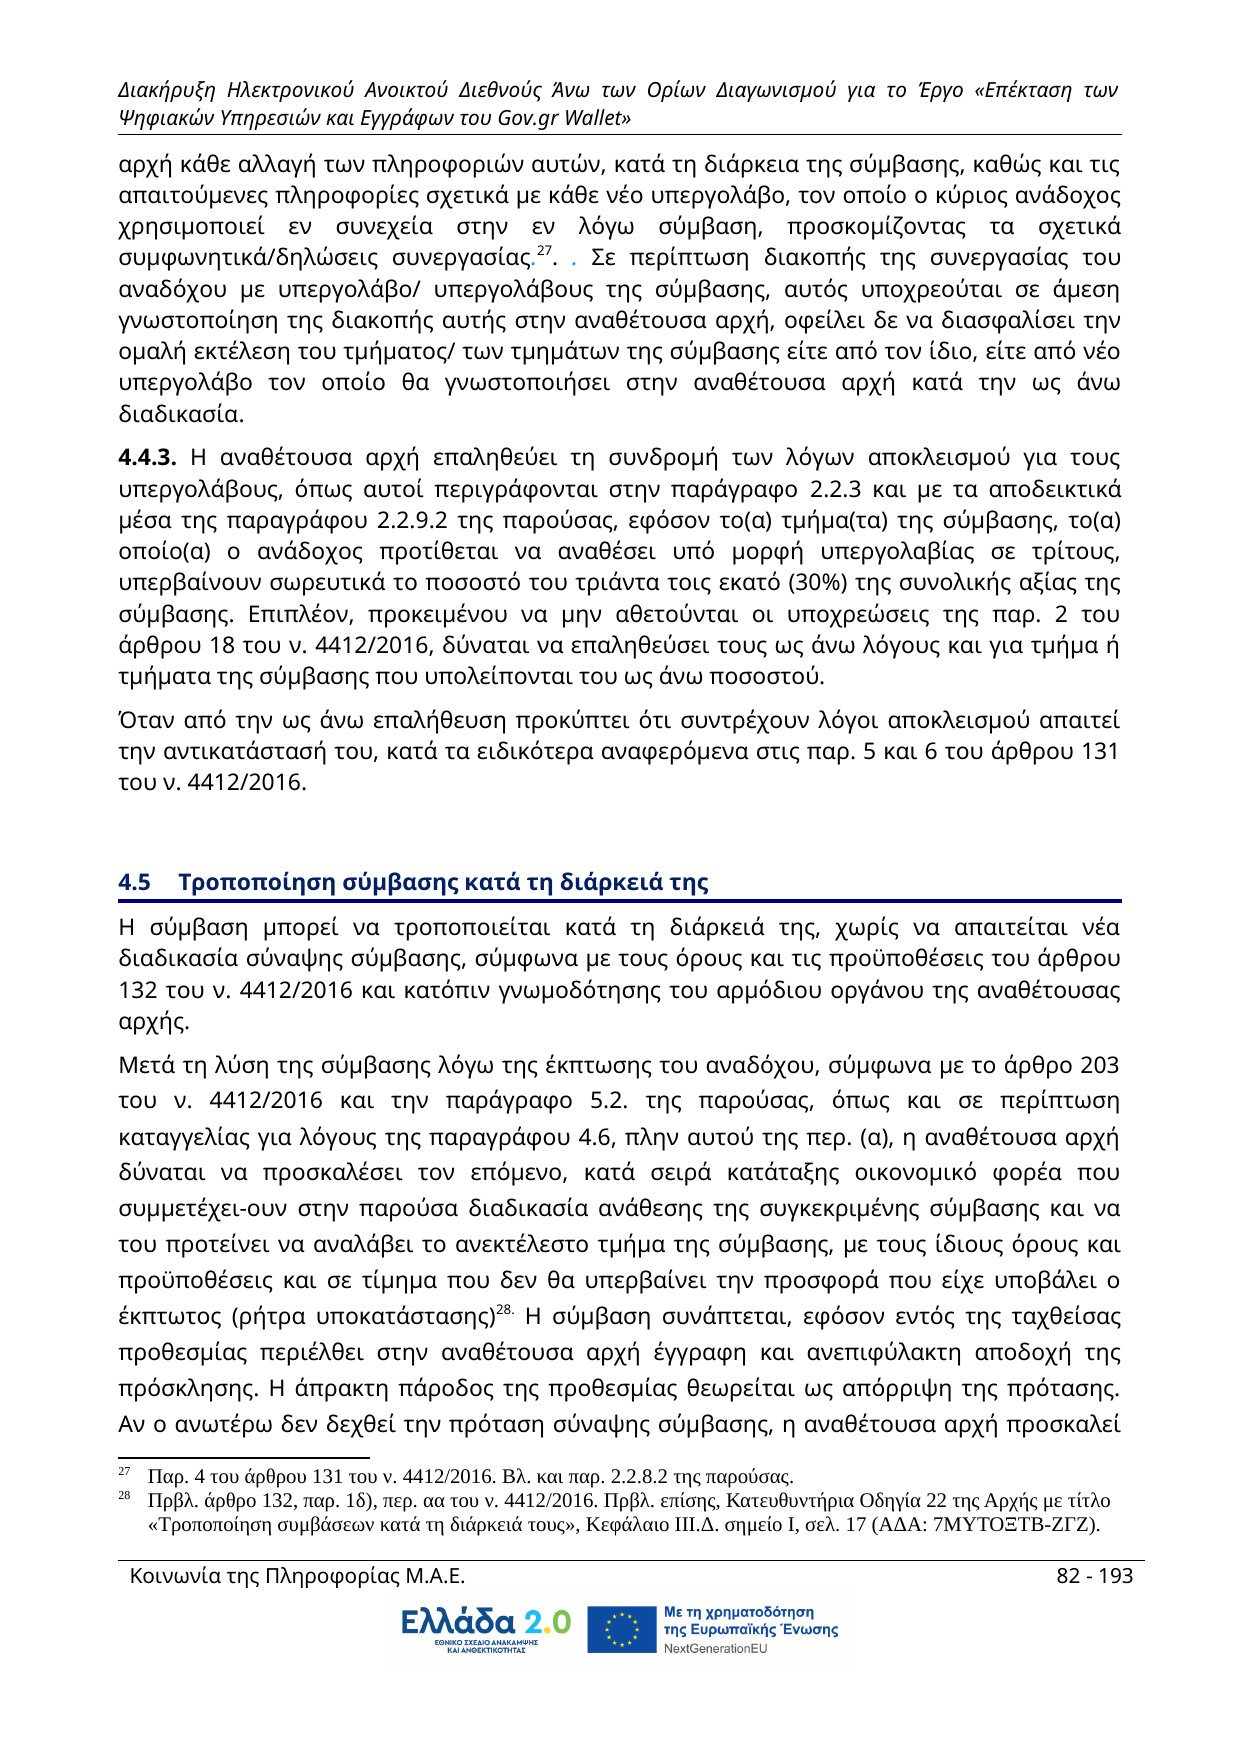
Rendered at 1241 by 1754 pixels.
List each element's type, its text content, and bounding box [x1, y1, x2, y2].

text Όταν από την ως άνω επαλήθευση προκύπτει ότι συντρέχουν λόγοι αποκλεισμού απαιτεί την αντικατάστασή του, κατά τα ειδικότερα αναφερόμενα στις παρ. 5 και 6 του άρθρου 131 του ν. 4412/2016. [118, 704, 1122, 797]
text Η σύμβαση μπορεί να τροποποιείται κατά τη διάρκειά της, χωρίς να απαιτείται νέα διαδικασία σύναψης σύμβασης, σύμφωνα με τους όρους και τις προϋποθέσεις του άρθρου 132 του ν. 4412/2016 και κατόπιν γνωμοδότησης του αρμόδιου οργάνου της αναθέτουσας αρχής. [118, 911, 1122, 1036]
picture [386, 1590, 855, 1670]
subtitle Τροποποίηση σύμβασης κατά τη διάρκειά της [118, 866, 1122, 899]
text 4.4.3. Η αναθέτουσα αρχή επαληθεύει τη συνδρομή των λόγων αποκλεισμού για τους υπεργολάβους, όπως αυτοί περιγράφονται στην παράγραφο 2.2.3 και με τα αποδεικτικά μέσα της παραγράφου 2.2.9.2 της παρούσας, εφόσον το(α) τμήμα(τα) της σύμβασης, το(α) οποίο(α) ο ανάδοχος προτίθεται να αναθέσει υπό μορφή υπεργολαβίας σε τρίτους, υπερβαίνουν σωρευτικά το ποσοστό του τριάντα τοις εκατό (30%) της συνολικής αξίας της σύμβασης. Επιπλέον, προκειμένου να μην αθετούνται οι υποχρεώσεις της παρ. 2 του άρθρου 18 του ν. 4412/2016, δύναται να επαληθεύσει τους ως άνω λόγους και για τμήμα ή τμήματα της σύμβασης που υπολείπονται του ως άνω ποσοστού. [118, 441, 1122, 691]
